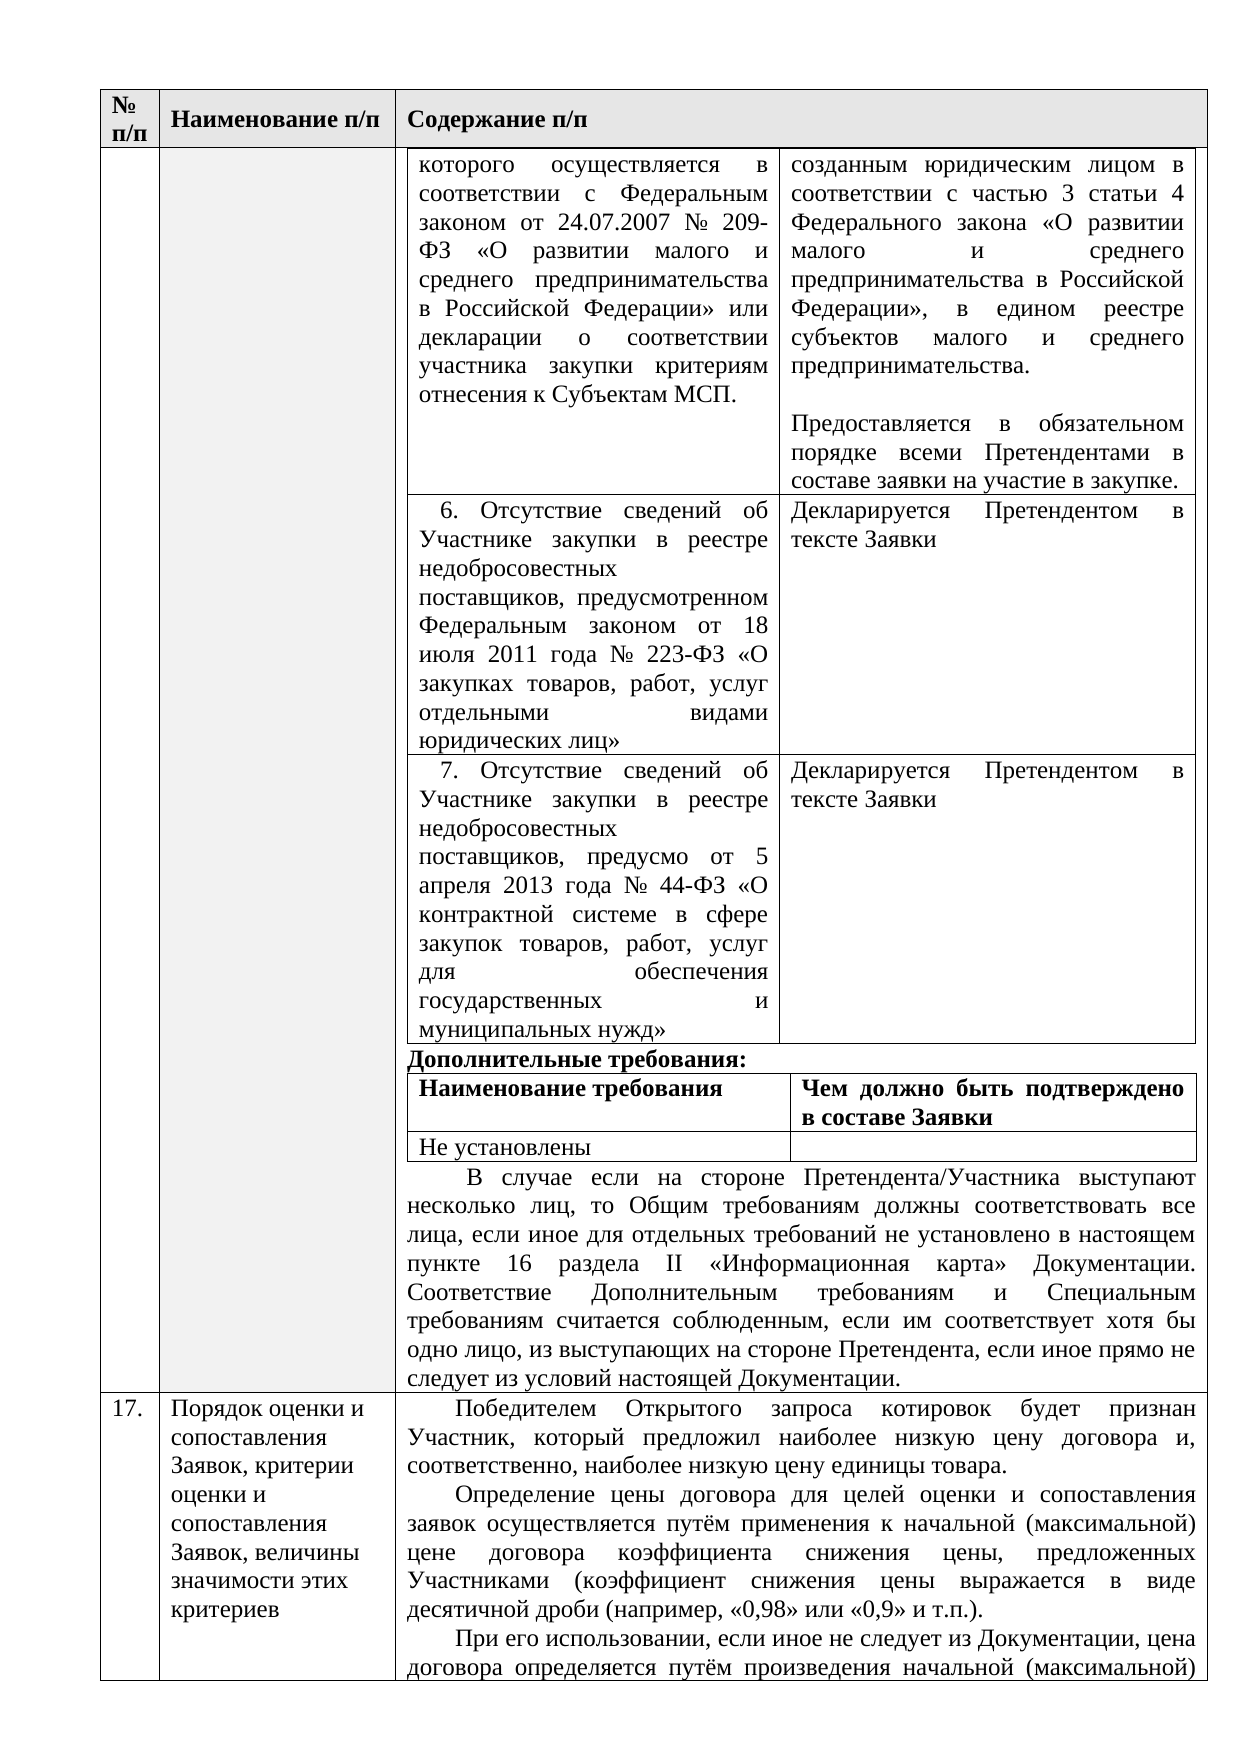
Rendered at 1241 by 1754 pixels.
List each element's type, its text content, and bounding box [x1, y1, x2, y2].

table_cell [160, 1393, 395, 1680]
table_cell [101, 148, 159, 1392]
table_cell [396, 1393, 1207, 1680]
table_header № п/п [101, 90, 159, 147]
table_header Наименование п/п [160, 90, 395, 147]
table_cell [160, 148, 395, 1392]
table_header Содержание п/п [396, 90, 1207, 147]
table_cell [101, 1393, 159, 1680]
